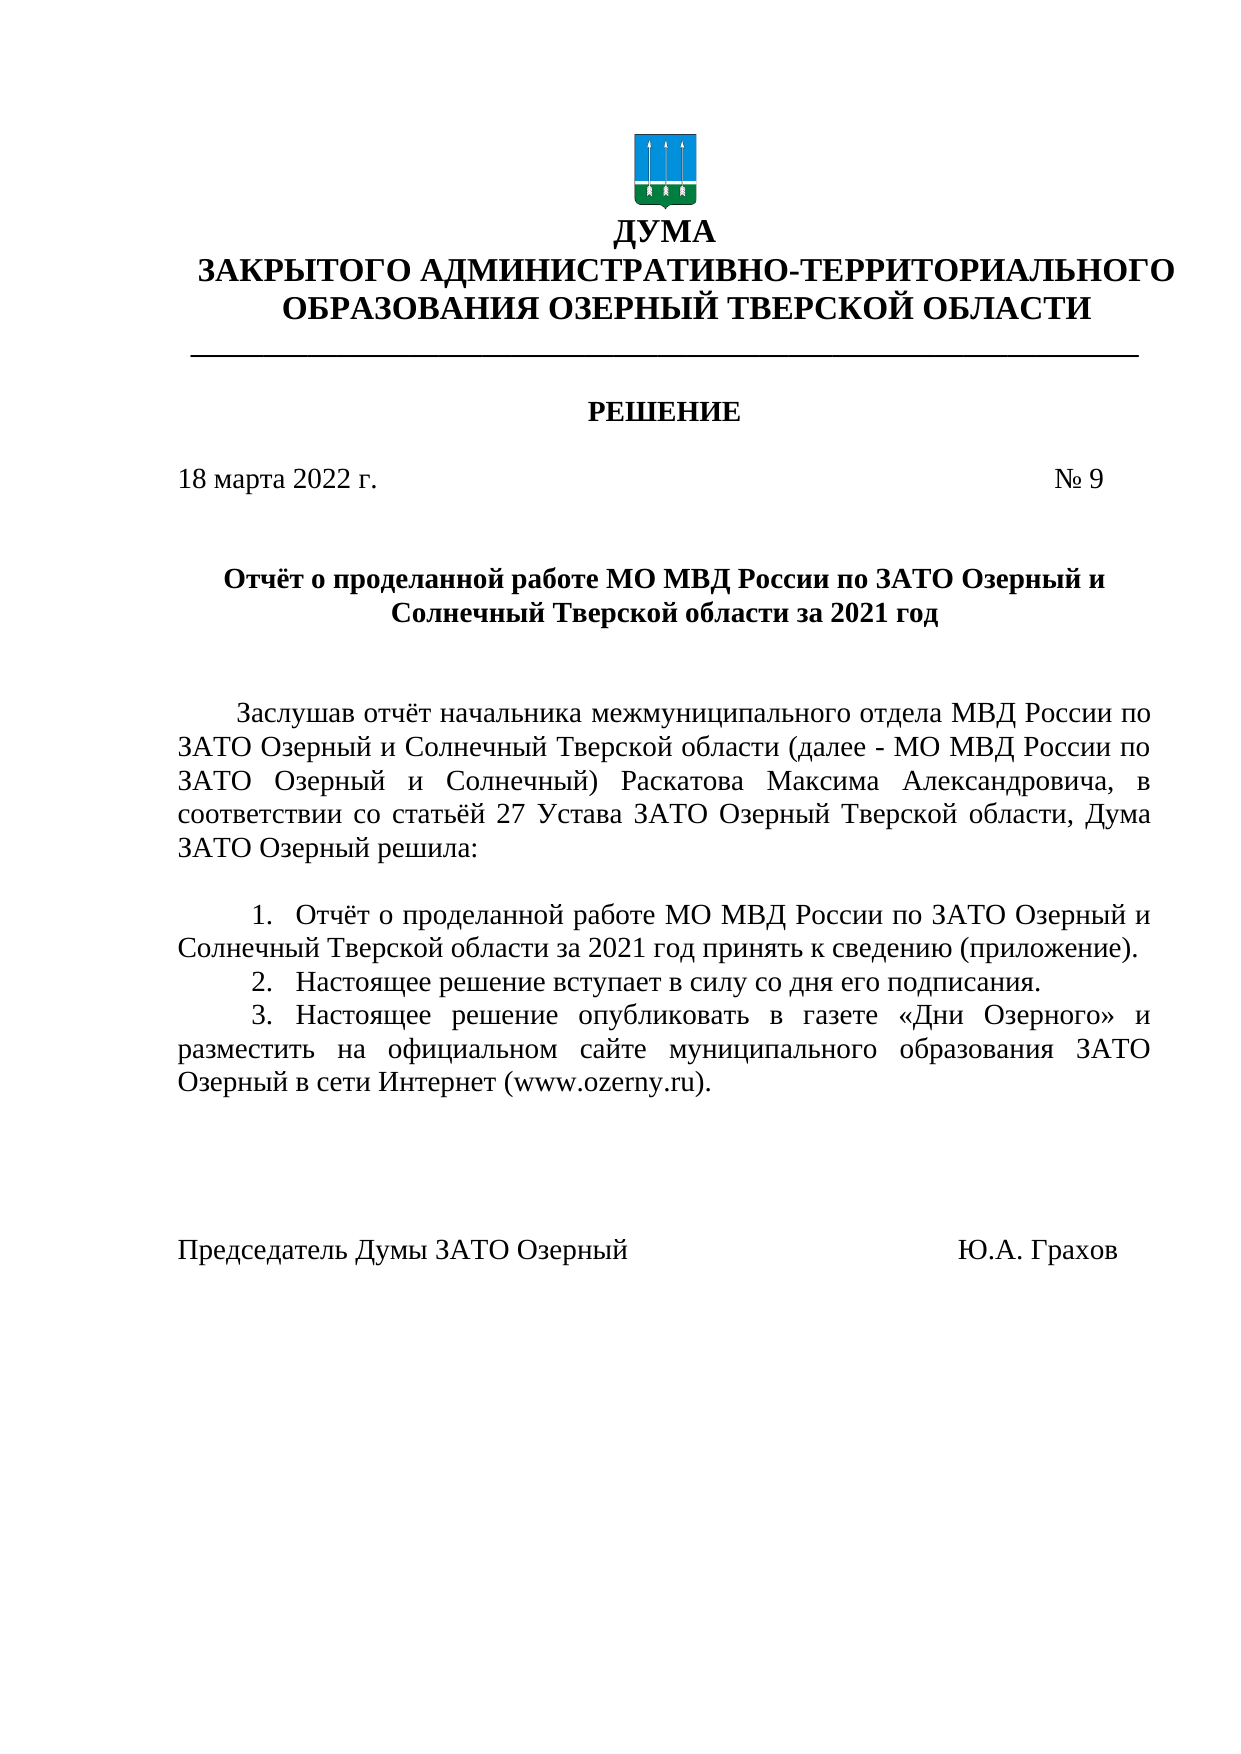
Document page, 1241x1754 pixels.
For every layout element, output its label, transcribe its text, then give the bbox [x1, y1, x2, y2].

title ДУМА [177, 212, 1152, 250]
list Настоящее решение вступает в силу со дня его подписания. [177, 964, 1152, 997]
list Настоящее решение опубликовать в газете «Дни Озерного» и разместить на официальном сайте муниципального образования ЗАТО Озерный в сети Интернет (www.ozerny.ru). [177, 997, 1152, 1098]
text Отчёт о проделанной работе МО МВД России по ЗАТО Озерный и Солнечный Тверской области за 2021 год [177, 561, 1152, 628]
text Председатель Думы ЗАТО Озерный Ю.А. Грахов [177, 1232, 1152, 1266]
title ЗАКРЫТОГО АДМИНИСТРАТИВНО-ТЕРРИТОРИАЛЬНОГО [177, 250, 1196, 288]
title _________________________________________________________________ [177, 327, 1152, 360]
picture [634, 140, 697, 210]
text Заслушав отчёт начальника межмуниципального отдела МВД России по ЗАТО Озерный и Солнечный Тверской области (далее - МО МВД России по ЗАТО Озерный и Солнечный) Раскатова Максима Александровича, в соответствии со статьёй 27 Устава ЗАТО Озерный Тверской области, Дума ЗАТО Озерный решила: [177, 696, 1152, 863]
title ОБРАЗОВАНИЯ ОЗЕРНЫЙ ТВЕРСКОЙ ОБЛАСТИ [118, 288, 1196, 327]
list Отчёт о проделанной работе МО МВД России по ЗАТО Озерный и Солнечный Тверской области за 2021 год принять к сведению (приложение). [177, 897, 1152, 964]
text 18 марта 2022 г. № 9 [177, 461, 1152, 494]
title РЕШЕНИЕ [177, 394, 1152, 427]
